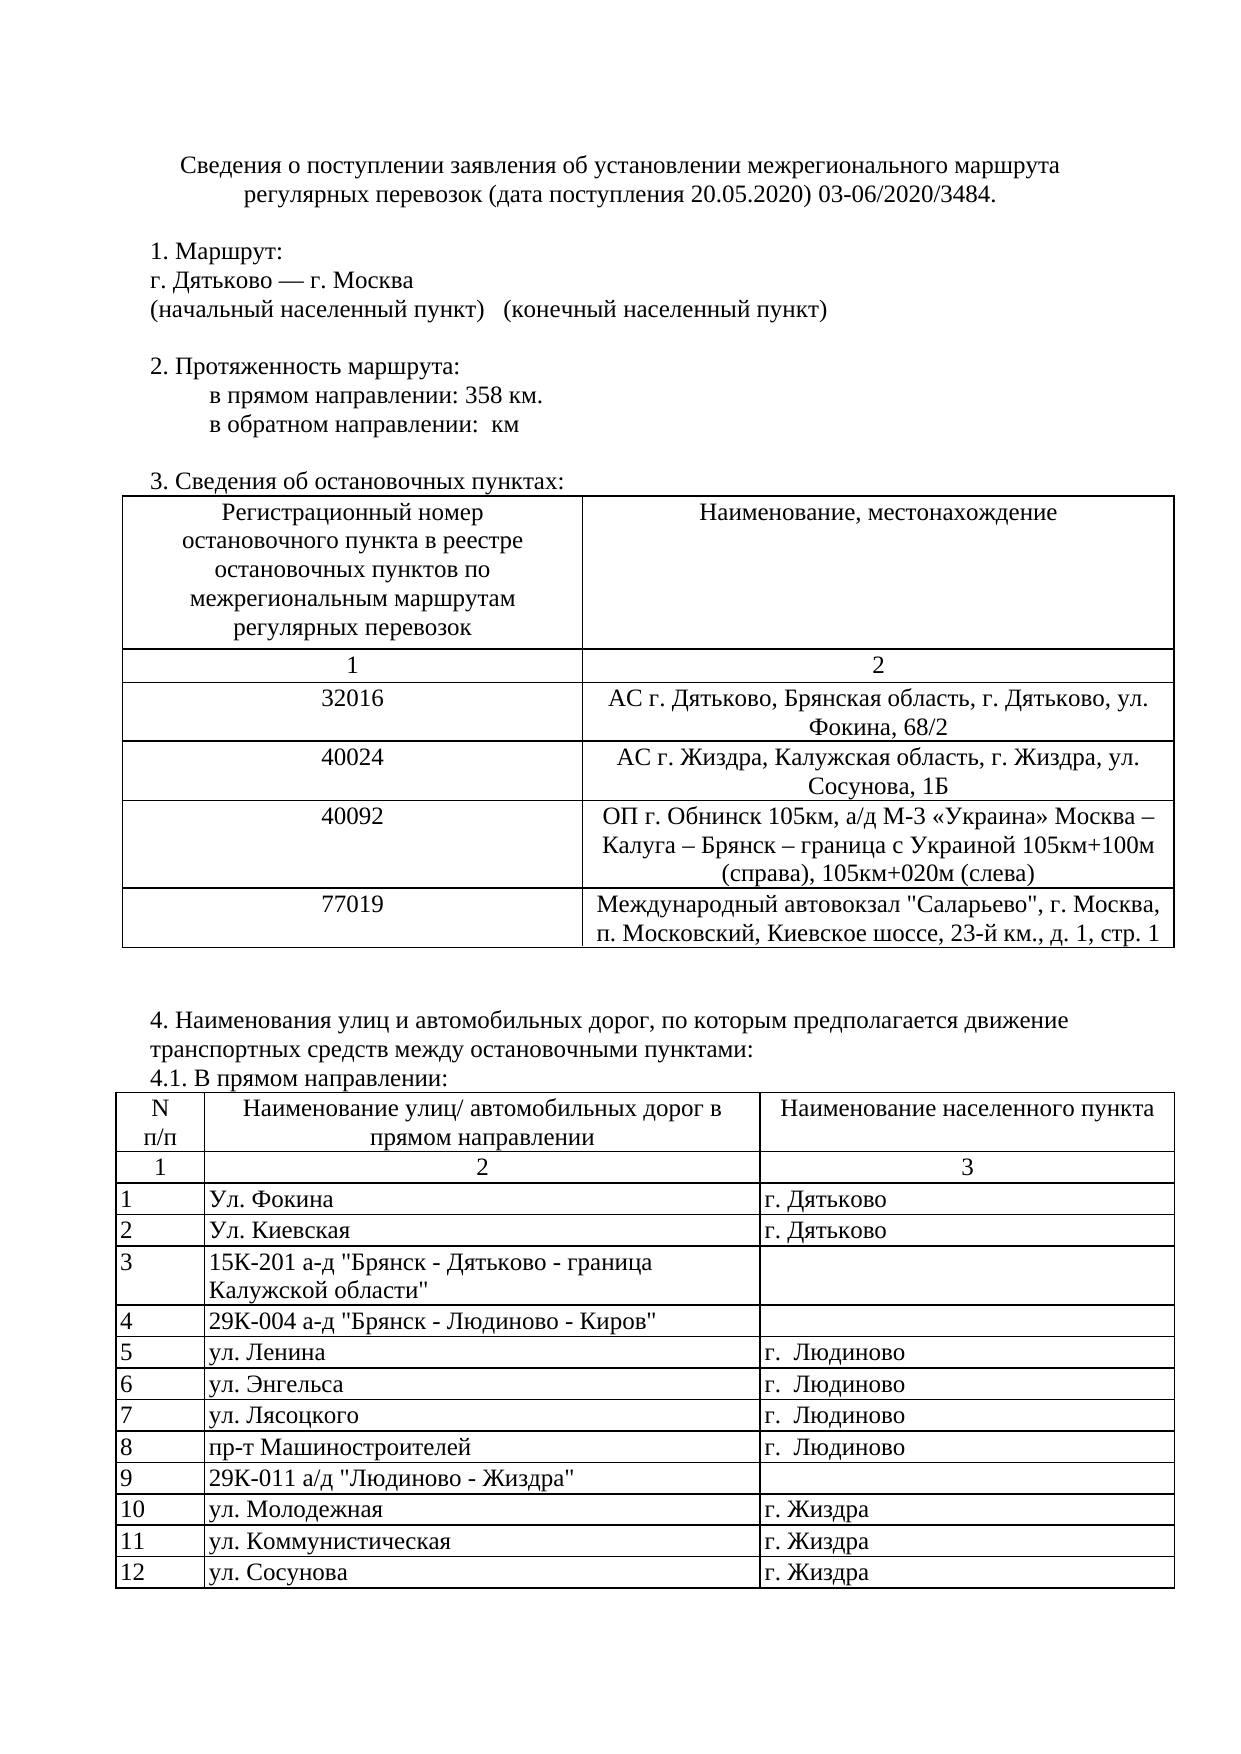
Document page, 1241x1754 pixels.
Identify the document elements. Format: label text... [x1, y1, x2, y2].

table_cell ОП г. Обнинск 105км, а/д М-3 «Украина» Москва – Калуга – Брянск – граница с Украиной 105км+100м (справа), 105км+020м (слева) [583, 801, 1173, 887]
table_cell ул. Ленина [205, 1337, 759, 1367]
text в прямом направлении: 358 км. [150, 380, 1090, 409]
table_cell ул. Энгельса [205, 1369, 759, 1398]
table_cell [761, 1247, 1174, 1304]
table_cell 2 [583, 650, 1173, 681]
table_cell ул. Сосунова [205, 1557, 759, 1587]
table_cell 40092 [123, 801, 582, 887]
text (начальный населенный пункт) (конечный населенный пункт) [150, 294, 1090, 322]
table_cell г. Жиздра [761, 1557, 1174, 1587]
table_cell 29К-011 а/д "Людиново - Жиздра" [205, 1463, 759, 1493]
table_cell [761, 1306, 1174, 1336]
table_cell ул. Лясоцкого [205, 1400, 759, 1430]
table_cell 15К-201 а-д "Брянск - Дятьково - граница Калужской области" [205, 1247, 759, 1304]
table_cell 1 [117, 1152, 204, 1182]
table_cell 29К-004 а-д "Брянск - Людиново - Киров" [205, 1306, 759, 1336]
table_header Наименование, местонахождение [583, 497, 1173, 648]
table_cell г. Людиново [761, 1369, 1174, 1398]
table_header Наименование улиц/ автомобильных дорог в прямом направлении [205, 1093, 759, 1151]
table_cell АС г. Дятьково, Брянская область, г. Дятьково, ул. Фокина, 68/2 [583, 683, 1173, 740]
table_cell 12 [117, 1557, 204, 1587]
table_cell г. Жиздра [761, 1526, 1174, 1556]
text в обратном направлении: км [150, 409, 1090, 437]
table_cell АС г. Жиздра, Калужская область, г. Жиздра, ул. Сосунова, 1Б [583, 742, 1173, 799]
table_cell 2 [205, 1152, 759, 1182]
table_cell 77019 [123, 889, 582, 946]
table_cell г. Людиново [761, 1432, 1174, 1461]
table_cell [761, 1463, 1174, 1493]
table_cell Ул. Киевская [205, 1215, 759, 1245]
table_cell ул. Молодежная [205, 1495, 759, 1524]
table_cell Ул. Фокина [205, 1184, 759, 1214]
table_cell 9 [117, 1463, 204, 1493]
table_cell 1 [123, 650, 582, 681]
table_cell г. Дятьково [761, 1184, 1174, 1214]
table_header N п/п [117, 1093, 204, 1151]
table_cell 3 [117, 1247, 204, 1304]
text 1. Маршрут: [150, 236, 1090, 265]
text 4. Наименования улиц и автомобильных дорог, по которым предполагается движение транспортных средств между остановочными пунктами: [150, 1005, 1090, 1063]
table_cell 8 [117, 1432, 204, 1461]
table_cell 6 [117, 1369, 204, 1398]
table_cell 10 [117, 1495, 204, 1524]
table_cell г. Людиново [761, 1400, 1174, 1430]
table_cell 1 [117, 1184, 204, 1214]
text 4.1. В прямом направлении: [150, 1063, 1090, 1092]
table_cell 4 [117, 1306, 204, 1336]
text 3. Сведения об остановочных пунктах: [150, 466, 1090, 495]
table_header Наименование населенного пункта [761, 1093, 1174, 1151]
text г. Дятьково — г. Москва [150, 265, 1090, 294]
table_cell 11 [117, 1526, 204, 1556]
table_cell пр-т Машиностроителей [205, 1432, 759, 1461]
text Сведения о поступлении заявления об установлении межрегионального маршрута регулярных перевозок (дата поступления 20.05.2020) 03-06/2020/3484. [150, 150, 1090, 207]
table_cell 32016 [123, 683, 582, 740]
table_cell 7 [117, 1400, 204, 1430]
table_cell г. Дятьково [761, 1215, 1174, 1245]
table_header Регистрационный номер остановочного пункта в реестре остановочных пунктов по межрегиональным маршрутам регулярных перевозок [123, 497, 582, 648]
text 2. Протяженность маршрута: [150, 351, 1090, 380]
table_cell Международный автовокзал "Саларьево", г. Москва, п. Московский, Киевское шоссе, 23-й км., д. 1, стр. 1 [583, 889, 1173, 946]
table_cell 2 [117, 1215, 204, 1245]
table_cell г. Людиново [761, 1337, 1174, 1367]
table_cell ул. Коммунистическая [205, 1526, 759, 1556]
table_cell 5 [117, 1337, 204, 1367]
table_cell 40024 [123, 742, 582, 799]
table_cell 3 [761, 1152, 1174, 1182]
table_cell г. Жиздра [761, 1495, 1174, 1524]
